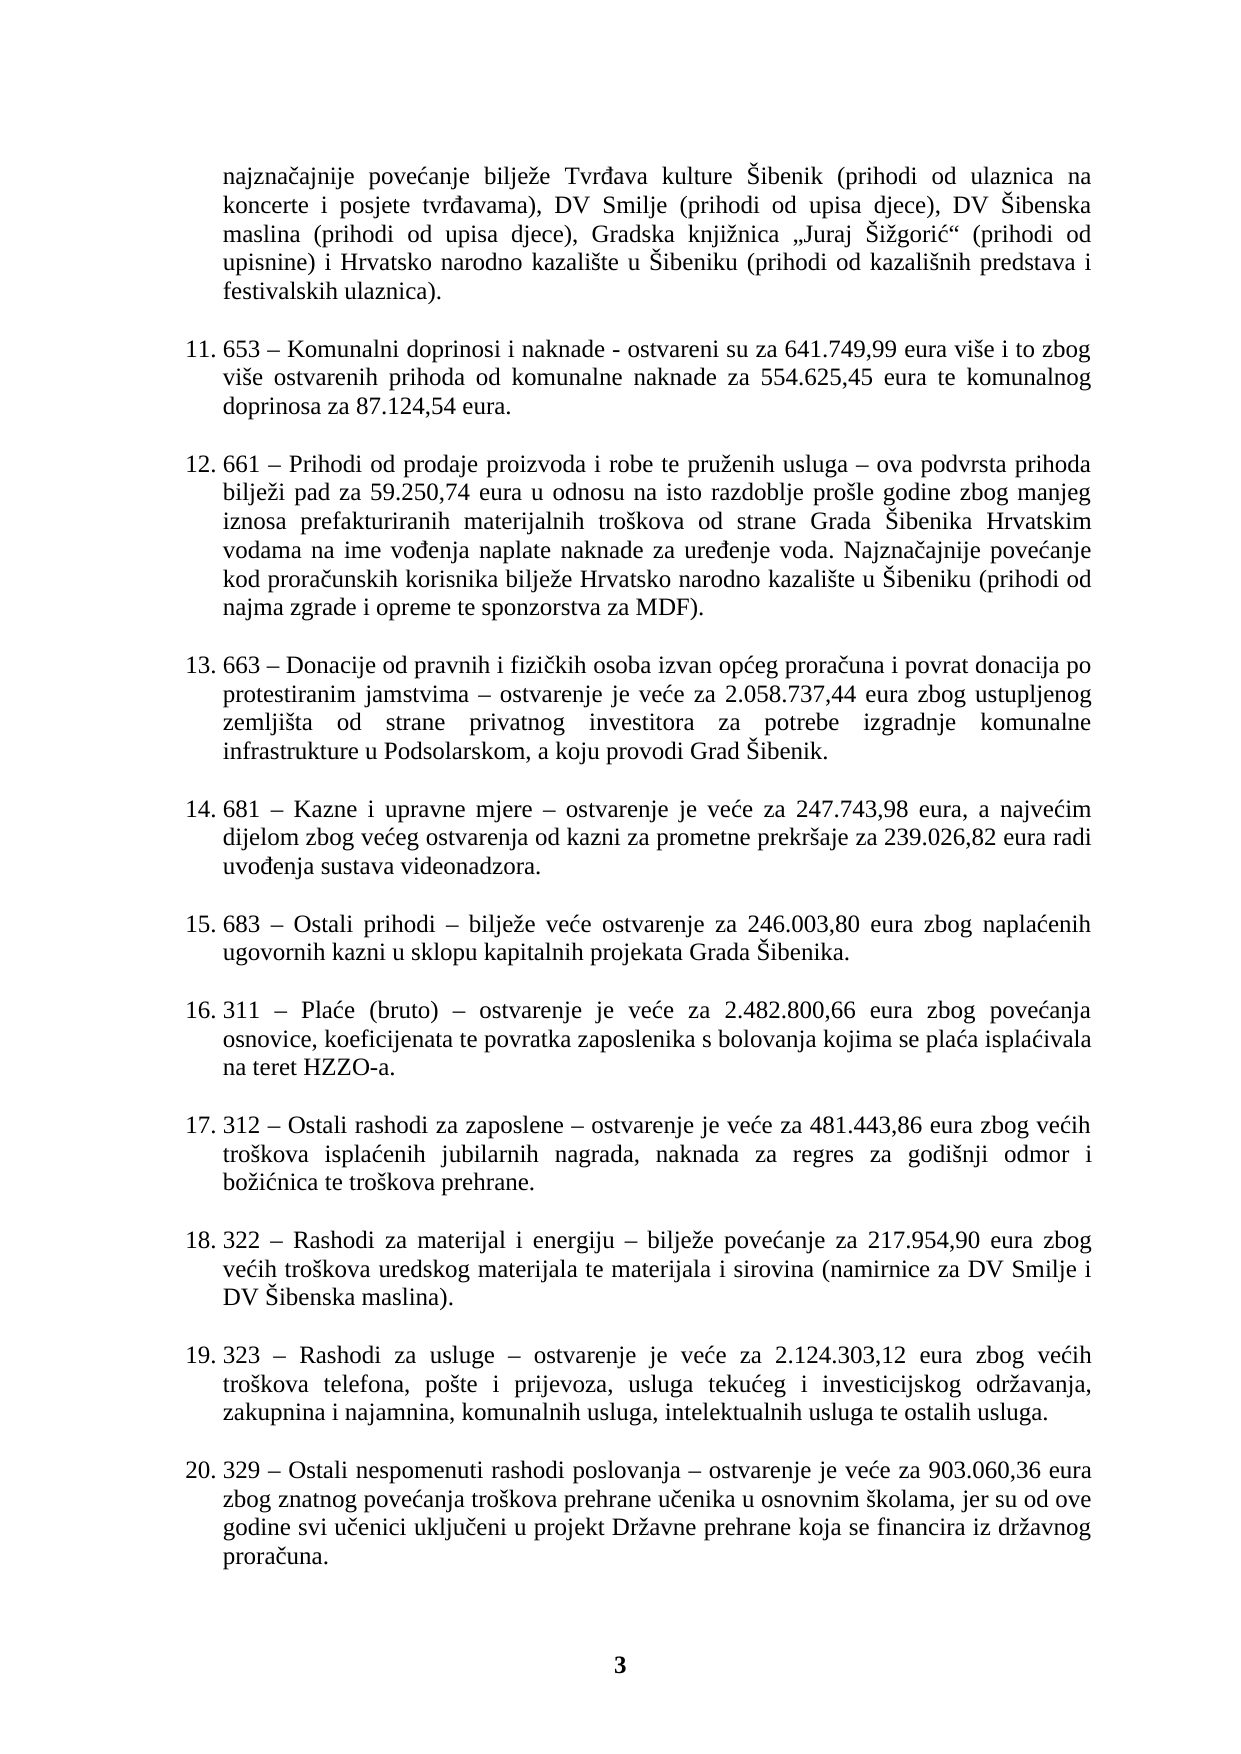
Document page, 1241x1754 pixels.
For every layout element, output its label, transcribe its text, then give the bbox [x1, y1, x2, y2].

list 312 – Ostali rashodi za zaposlene – ostvarenje je veće za 481.443,86 eura zbog većih troškova isplaćenih jubilarnih nagrada, naknada za regres za godišnji odmor i božićnica te troškova prehrane. [185, 1110, 1092, 1196]
list 681 – Kazne i upravne mjere – ostvarenje je veće za 247.743,98 eura, a najvećim dijelom zbog većeg ostvarenja od kazni za prometne prekršaje za 239.026,82 eura radi uvođenja sustava videonadzora. [185, 794, 1092, 880]
list 683 – Ostali prihodi – bilježe veće ostvarenje za 246.003,80 eura zbog naplaćenih ugovornih kazni u sklopu kapitalnih projekata Grada Šibenika. [185, 909, 1092, 966]
list 323 – Rashodi za usluge – ostvarenje je veće za 2.124.303,12 eura zbog većih troškova telefona, pošte i prijevoza, usluga tekućeg i investicijskog održavanja, zakupnina i najamnina, komunalnih usluga, intelektualnih usluga te ostalih usluga. [185, 1340, 1092, 1426]
list 322 – Rashodi za materijal i energiju – bilježe povećanje za 217.954,90 eura zbog većih troškova uredskog materijala te materijala i sirovina (namirnice za DV Smilje i DV Šibenska maslina). [185, 1225, 1092, 1311]
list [185, 161, 1092, 305]
list 661 – Prihodi od prodaje proizvoda i robe te pruženih usluga – ova podvrsta prihoda bilježi pad za 59.250,74 eura u odnosu na isto razdoblje prošle godine zbog manjeg iznosa prefakturiranih materijalnih troškova od strane Grada Šibenika Hrvatskim vodama na ime vođenja naplate naknade za uređenje voda. Najznačajnije povećanje kod proračunskih korisnika bilježe Hrvatsko narodno kazalište u Šibeniku (prihodi od najma zgrade i opreme te sponzorstva za MDF). [185, 449, 1092, 621]
list 653 – Komunalni doprinosi i naknade - ostvareni su za 641.749,99 eura više i to zbog više ostvarenih prihoda od komunalne naknade za 554.625,45 eura te komunalnog doprinosa za 87.124,54 eura. [185, 334, 1092, 420]
list 311 – Plaće (bruto) – ostvarenje je veće za 2.482.800,66 eura zbog povećanja osnovice, koeficijenata te povratka zaposlenika s bolovanja kojima se plaća isplaćivala na teret HZZO-a. [185, 995, 1092, 1081]
list 329 – Ostali nespomenuti rashodi poslovanja – ostvarenje je veće za 903.060,36 eura zbog znatnog povećanja troškova prehrane učenika u osnovnim školama, jer su od ove godine svi učenici uključeni u projekt Državne prehrane koja se financira iz državnog proračuna. [185, 1455, 1092, 1570]
list 663 – Donacije od pravnih i fizičkih osoba izvan općeg proračuna i povrat donacija po protestiranim jamstvima – ostvarenje je veće za 2.058.737,44 eura zbog ustupljenog zemljišta od strane privatnog investitora za potrebe izgradnje komunalne infrastrukture u Podsolarskom, a koju provodi Grad Šibenik. [185, 650, 1092, 765]
